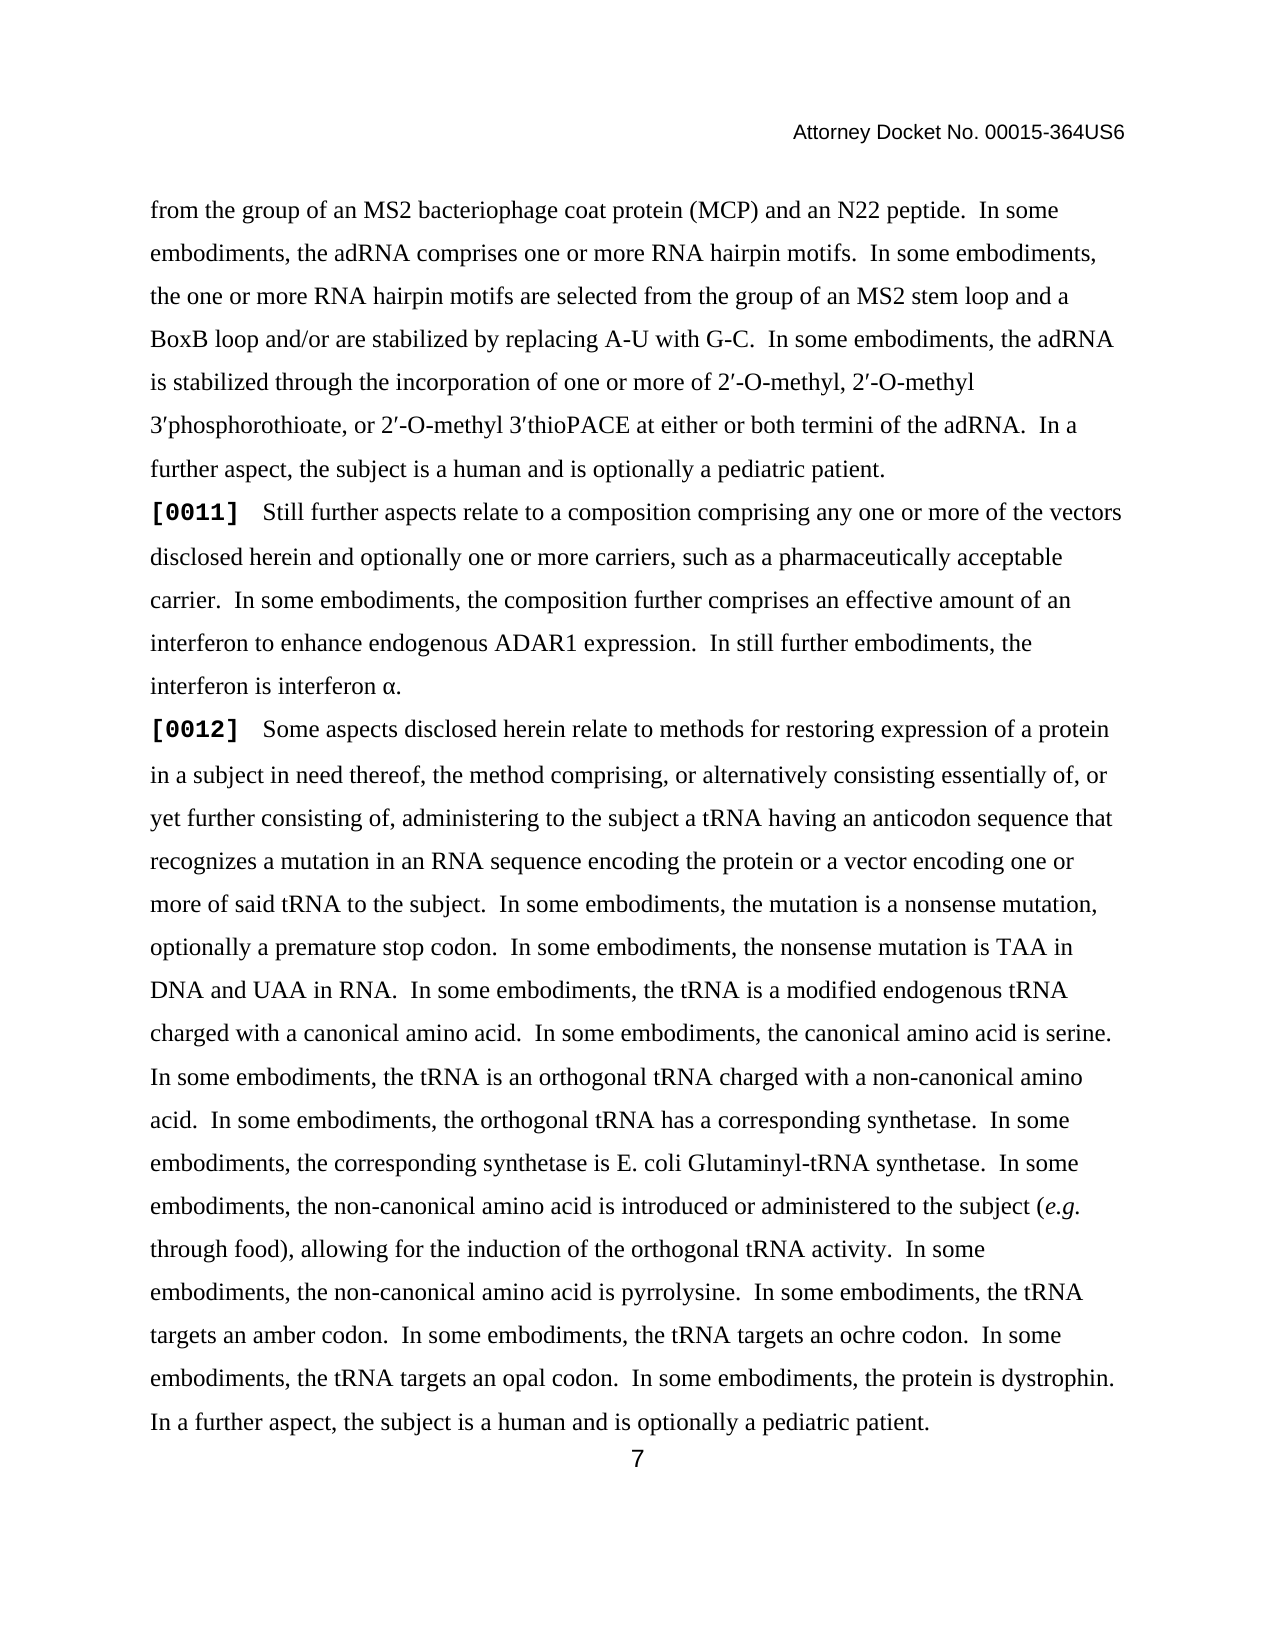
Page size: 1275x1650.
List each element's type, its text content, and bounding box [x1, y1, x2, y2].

text Some aspects disclosed herein relate to methods for restoring expression of a protein in a subject in need thereof, the method comprising, or alternatively consisting essentially of, or yet further consisting of, administering to the subject a tRNA having an anticodon sequence that recognizes a mutation in an RNA sequence encoding the protein or a vector encoding one or more of said tRNA to the subject. In some embodiments, the mutation is a nonsense mutation, optionally a premature stop codon. In some embodiments, the nonsense mutation is TAA in DNA and UAA in RNA. In some embodiments, the tRNA is a modified endogenous tRNA charged with a canonical amino acid. In some embodiments, the canonical amino acid is serine. In some embodiments, the tRNA is an orthogonal tRNA charged with a non-canonical amino acid. In some embodiments, the orthogonal tRNA has a corresponding synthetase. In some embodiments, the corresponding synthetase is E. coli Glutaminyl-tRNA synthetase. In some embodiments, the non-canonical amino acid is introduced or administered to the subject (e.g. through food), allowing for the induction of the orthogonal tRNA activity. In some embodiments, the non-canonical amino acid is pyrrolysine. In some embodiments, the tRNA targets an amber codon. In some embodiments, the tRNA targets an ochre codon. In some embodiments, the tRNA targets an opal codon. In some embodiments, the protein is dystrophin. In a further aspect, the subject is a human and is optionally a pediatric patient. [150, 714, 1125, 1435]
text Still further aspects relate to a composition comprising any one or more of the vectors disclosed herein and optionally one or more carriers, such as a pharmaceutically acceptable carrier. In some embodiments, the composition further comprises an effective amount of an interferon to enhance endogenous ADAR1 expression. In still further embodiments, the interferon is interferon α. [150, 497, 1125, 700]
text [150, 195, 1125, 482]
